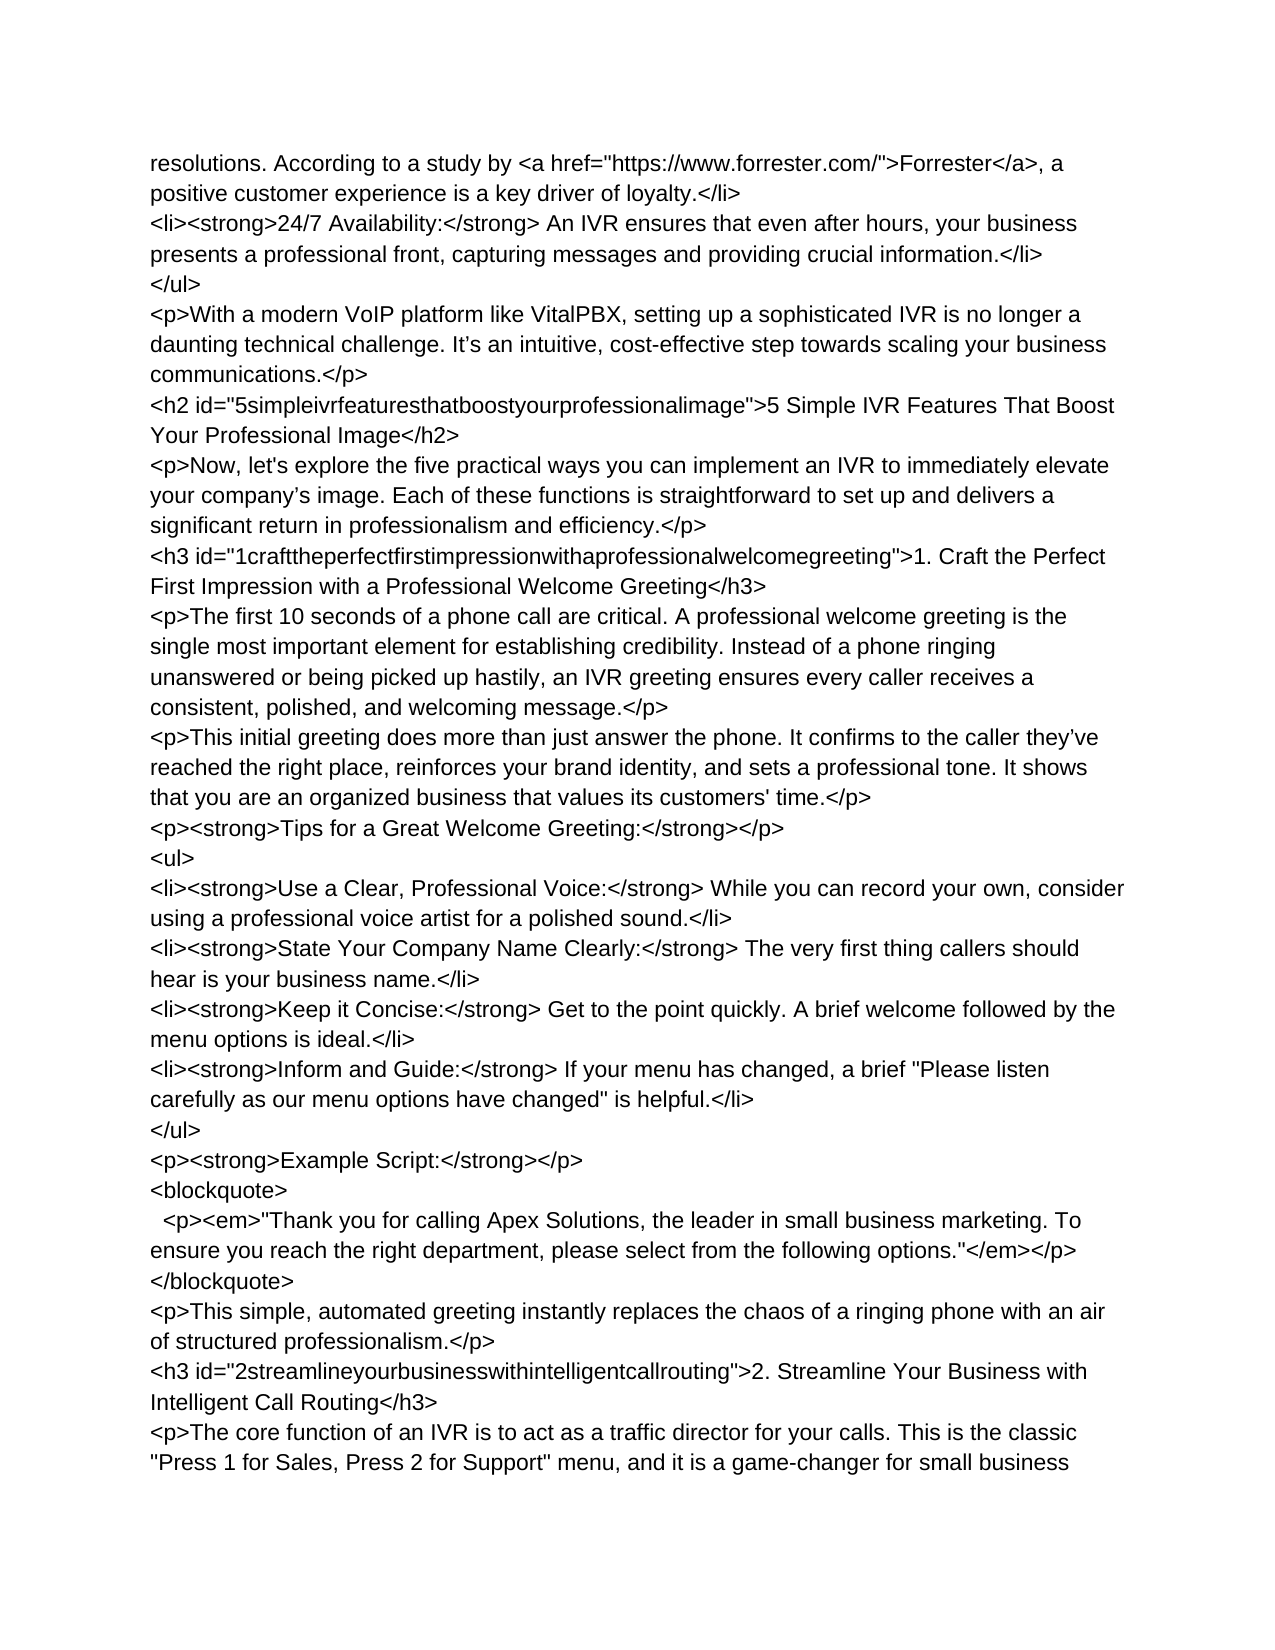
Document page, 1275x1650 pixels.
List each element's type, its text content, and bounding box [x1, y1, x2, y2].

text <p>With a modern VoIP platform like VitalPBX, setting up a sophisticated IVR is no longer a daunting technical challenge. It’s an intuitive, cost-effective step towards scaling your business communications.</p> [150, 301, 1125, 388]
text </ul> [150, 271, 1125, 297]
text <li><strong>Use a Clear, Professional Voice:</strong> While you can record your own, consider using a professional voice artist for a polished sound.</li> [150, 875, 1125, 932]
text <h3 id="2streamlineyourbusinesswithintelligentcallrouting">2. Streamline Your Business with Intelligent Call Routing</h3> [150, 1358, 1125, 1415]
text </ul> [150, 1117, 1125, 1143]
text <p><em>"Thank you for calling Apex Solutions, the leader in small business marketing. To ensure you reach the right department, please select from the following options."</em></p> [150, 1207, 1125, 1264]
text <blockquote> [150, 1177, 1125, 1203]
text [150, 150, 1125, 207]
text <li><strong>24/7 Availability:</strong> An IVR ensures that even after hours, your business presents a professional front, capturing messages and providing crucial information.</li> [150, 210, 1125, 267]
text <li><strong>State Your Company Name Clearly:</strong> The very first thing callers should hear is your business name.</li> [150, 935, 1125, 992]
text <p><strong>Tips for a Great Welcome Greeting:</strong></p> [150, 814, 1125, 841]
text <p>This simple, automated greeting instantly replaces the chaos of a ringing phone with an air of structured professionalism.</p> [150, 1298, 1125, 1354]
text <li><strong>Keep it Concise:</strong> Get to the point quickly. A brief welcome followed by the menu options is ideal.</li> [150, 996, 1125, 1052]
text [150, 1419, 1125, 1475]
text <p><strong>Example Script:</strong></p> [150, 1147, 1125, 1173]
text </blockquote> [150, 1268, 1125, 1294]
text <h2 id="5simpleivrfeaturesthatboostyourprofessionalimage">5 Simple IVR Features That Boost Your Professional Image</h2> [150, 392, 1125, 448]
text <ul> [150, 845, 1125, 871]
text <p>Now, let's explore the five practical ways you can implement an IVR to immediately elevate your company’s image. Each of these functions is straightforward to set up and delivers a significant return in professionalism and efficiency.</p> [150, 452, 1125, 539]
text <p>This initial greeting does more than just answer the phone. It confirms to the caller they’ve reached the right place, reinforces your brand identity, and sets a professional tone. It shows that you are an organized business that values its customers' time.</p> [150, 724, 1125, 811]
text <p>The first 10 seconds of a phone call are critical. A professional welcome greeting is the single most important element for establishing credibility. Instead of a phone ringing unanswered or being picked up hastily, an IVR greeting ensures every caller receives a consistent, polished, and welcoming message.</p> [150, 603, 1125, 720]
text <h3 id="1crafttheperfectfirstimpressionwithaprofessionalwelcomegreeting">1. Craft the Perfect First Impression with a Professional Welcome Greeting</h3> [150, 543, 1125, 599]
text <li><strong>Inform and Guide:</strong> If your menu has changed, a brief "Please listen carefully as our menu options have changed" is helpful.</li> [150, 1056, 1125, 1113]
